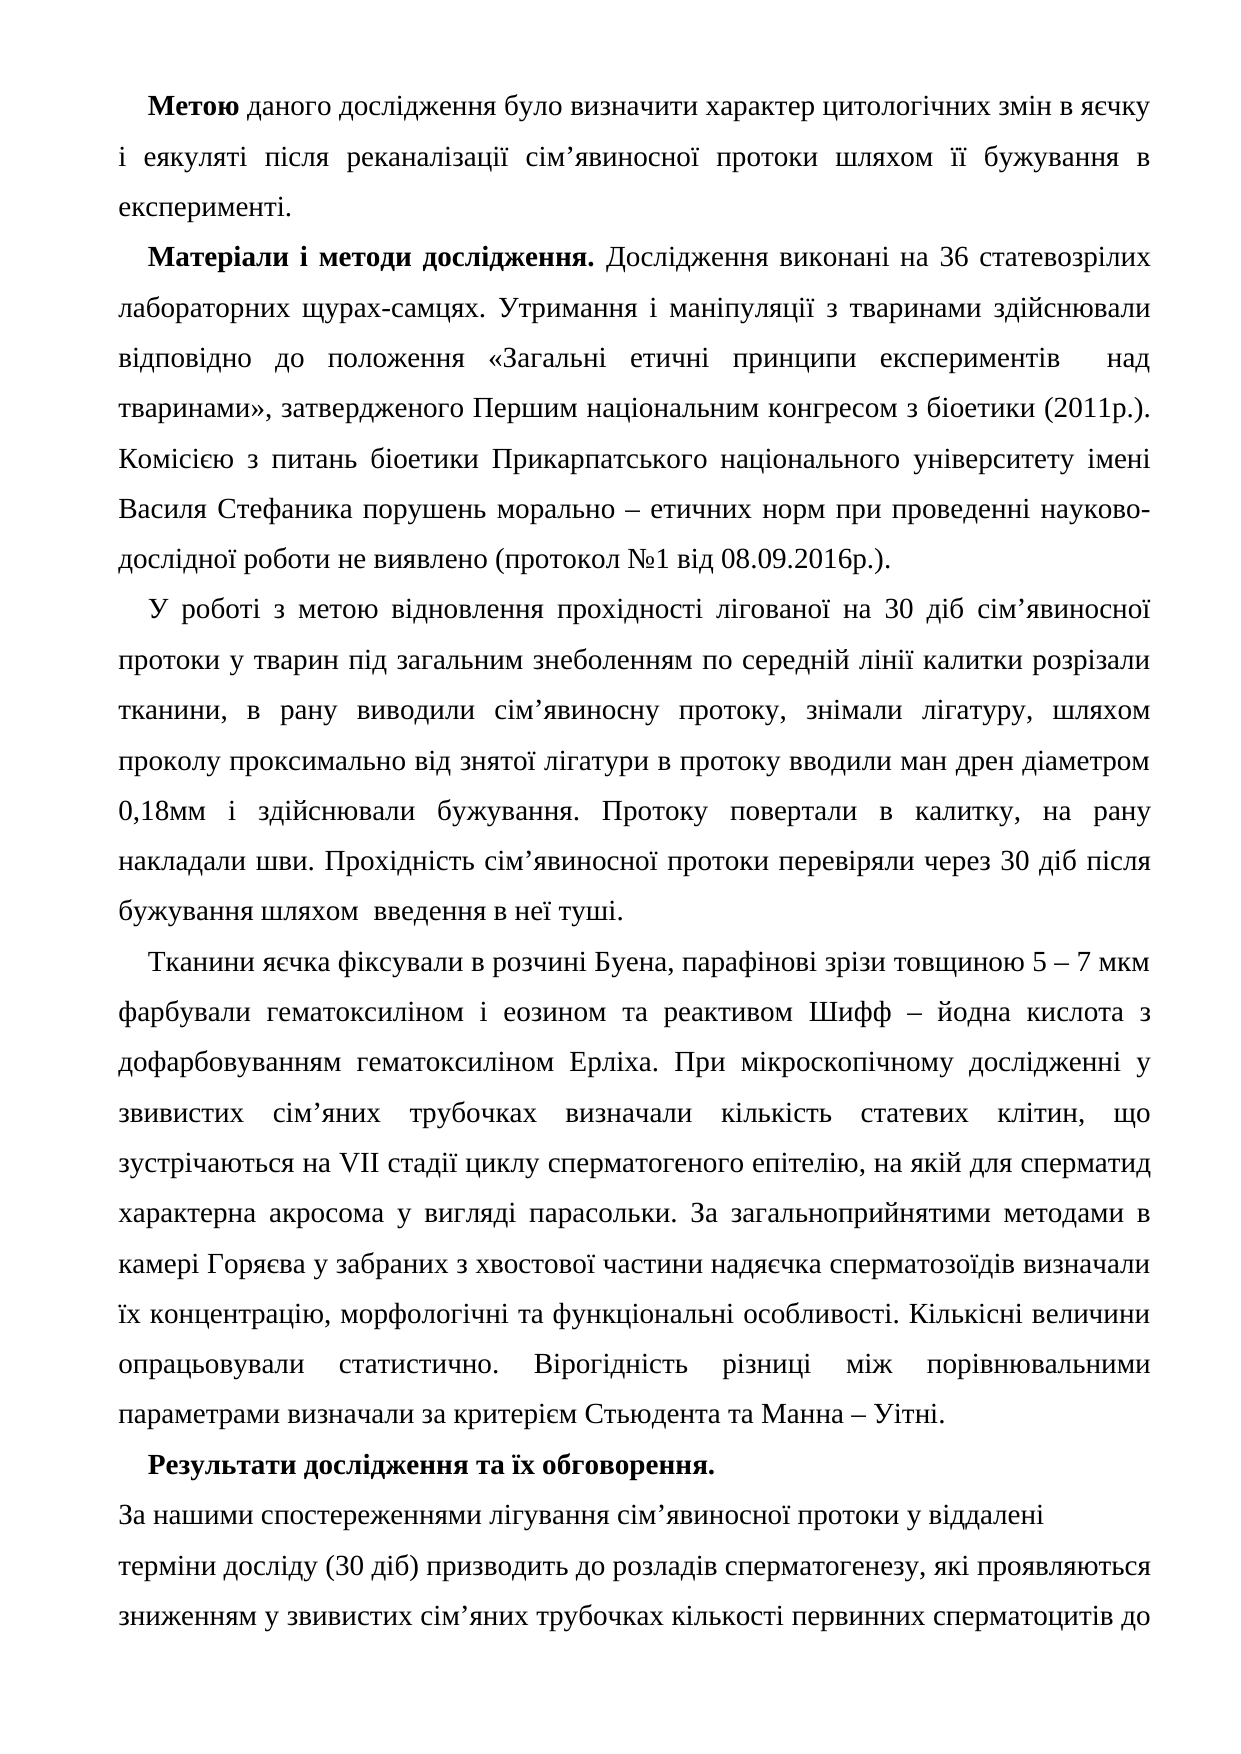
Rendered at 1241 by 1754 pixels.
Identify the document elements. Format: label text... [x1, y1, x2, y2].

text У роботі з метою відновлення прохідності лігованої на 30 діб сім’явиносної протоки у тварин під загальним знеболенням по середній лінії калитки розрізали тканини, в рану виводили сім’явиносну протоку, знімали лігатуру, шляхом проколу проксимально від знятої лігатури в протоку вводили ман дрен діаметром 0,18мм і здійснювали бужування. Протоку повертали в калитку, на рану накладали шви. Прохідність сім’явиносної протоки перевіряли через 30 діб після бужування шляхом введення в неї туші. [118, 592, 1152, 927]
text За нашими спостереженнями лігування сім’явиносної протоки у віддалені [118, 1497, 1152, 1531]
text Матеріали і методи дослідження. Дослідження виконані на 36 статевозрілих лабораторних щурах-самцях. Утримання і маніпуляції з тваринами здійснювали відповідно до положення «Загальні етичні принципи експериментів над тваринами», затвердженого Першим національним конгресом з біоетики (2011р.). Комісією з питань біоетики Прикарпатського національного університету імені Василя Стефаника порушень морально – етичних норм при проведенні науково-дослідної роботи не виявлено (протокол №1 від 08.09.2016р.). [118, 239, 1152, 575]
text Результати дослідження та їх обговорення. [118, 1447, 1152, 1481]
text Тканини яєчка фіксували в розчині Буена, парафінові зрізи товщиною 5 – 7 мкм фарбували гематоксиліном і еозином та реактивом Шифф – йодна кислота з дофарбовуванням гематоксиліном Ерліха. При мікроскопічному дослідженні у звивистих сім’яних трубочках визначали кількість статевих клітин, що зустрічаються на VII стадії циклу сперматогеного епітелію, на якій для сперматид характерна акросома у вигляді парасольки. За загальноприйнятими методами в камері Горяєва у забраних з хвостової частини надяєчка сперматозоїдів визначали їх концентрацію, морфологічні та функціональні особливості. Кількісні величини опрацьовували статистично. Вірогідність різниці між порівнювальними параметрами визначали за критерієм Стьюдента та Манна – Уітні. [118, 944, 1152, 1430]
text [118, 1548, 1152, 1631]
text Метою даного дослідження було визначити характер цитологічних змін в яєчку і еякуляті після реканалізації сім’явиносної протоки шляхом її бужування в експерименті. [118, 88, 1152, 223]
